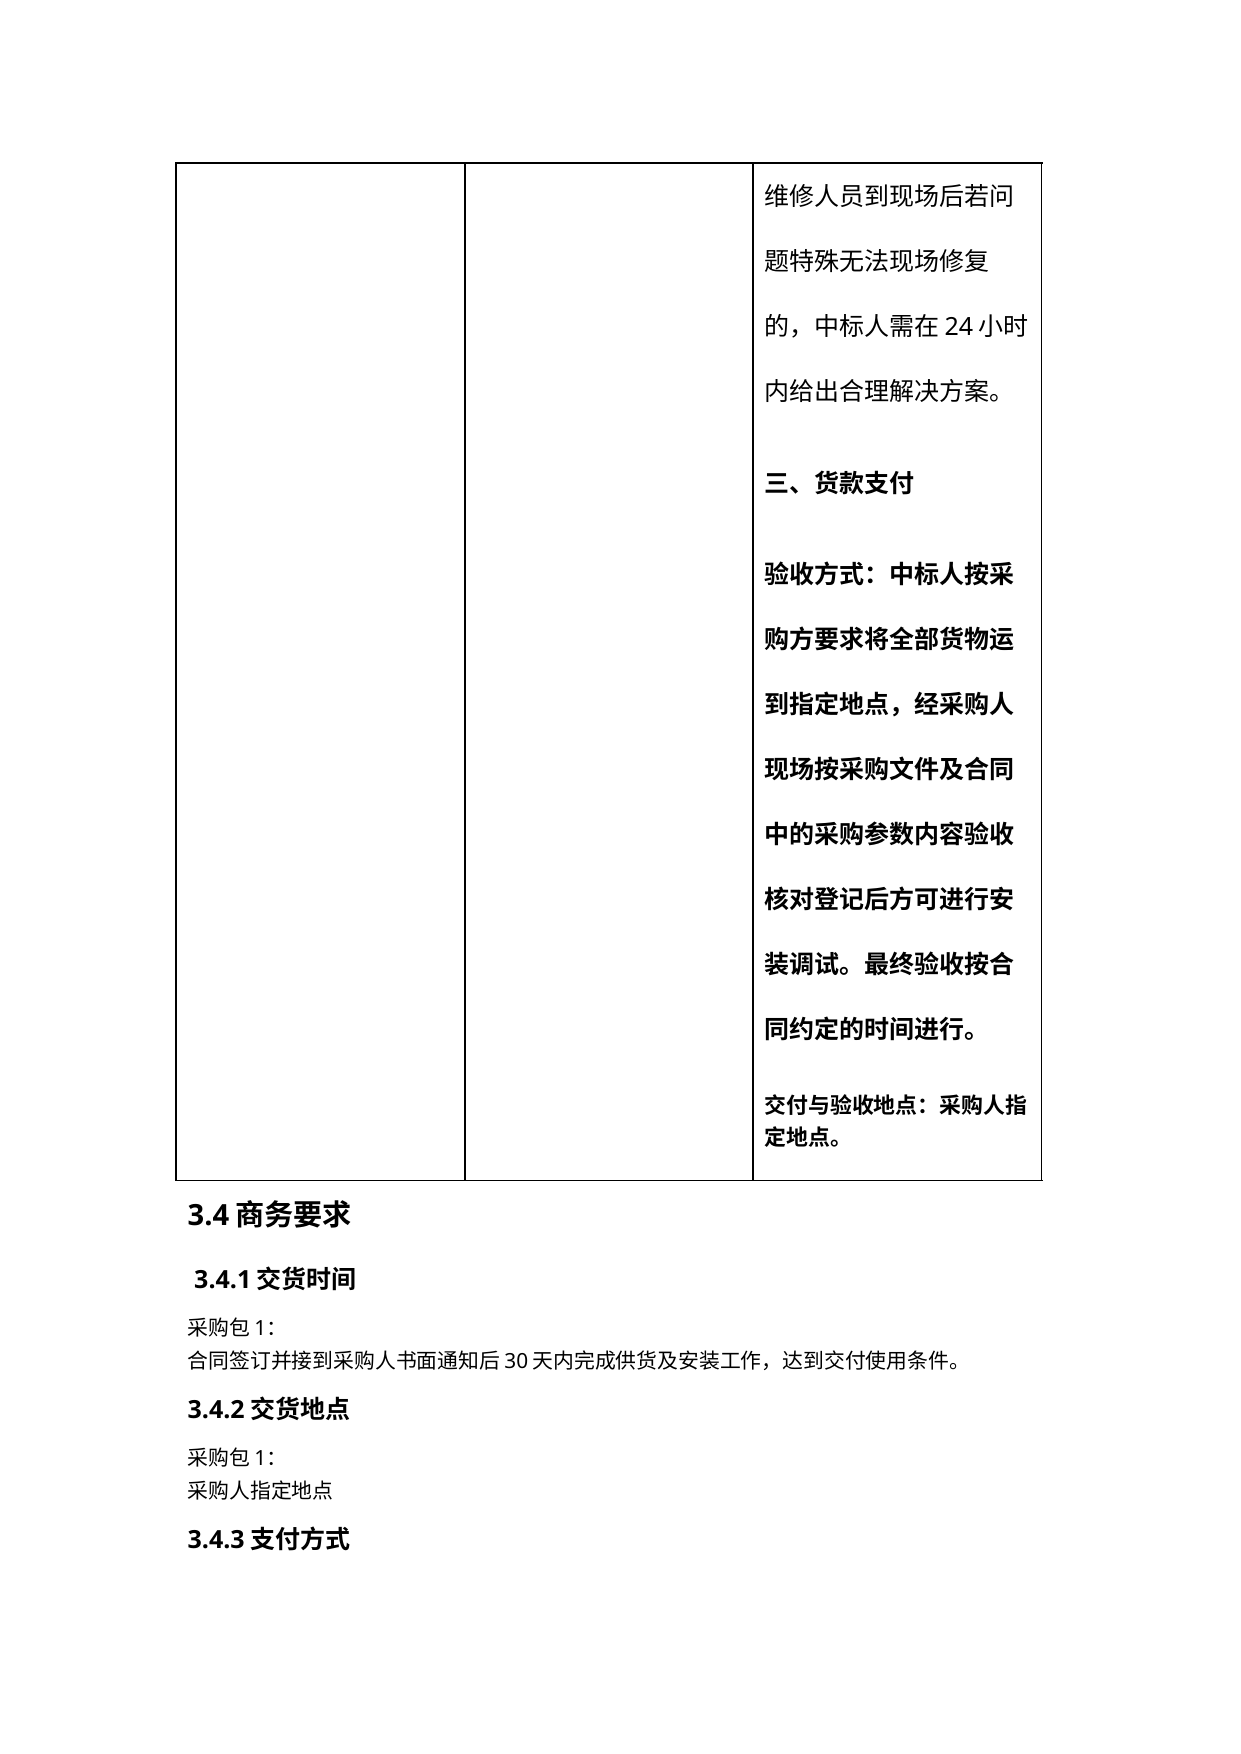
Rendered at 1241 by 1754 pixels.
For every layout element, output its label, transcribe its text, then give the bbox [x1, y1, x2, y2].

table_cell 1 [177, 164, 464, 1180]
text 3.4商务要求 [187, 1181, 1053, 1246]
text 3.4.1交货时间 [187, 1246, 1053, 1311]
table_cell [754, 164, 1041, 1180]
table_cell [466, 164, 752, 1180]
text 采购包1： [187, 1441, 1053, 1474]
text 3.4.3支付方式 [187, 1506, 1053, 1571]
text 3.4.2交货地点 [187, 1376, 1053, 1441]
text 采购包1： [187, 1311, 1053, 1344]
text 采购人指定地点 [187, 1474, 1053, 1506]
text 合同签订并接到采购人书面通知后30天内完成供货及安装工作，达到交付使用条件。 [187, 1344, 1053, 1376]
